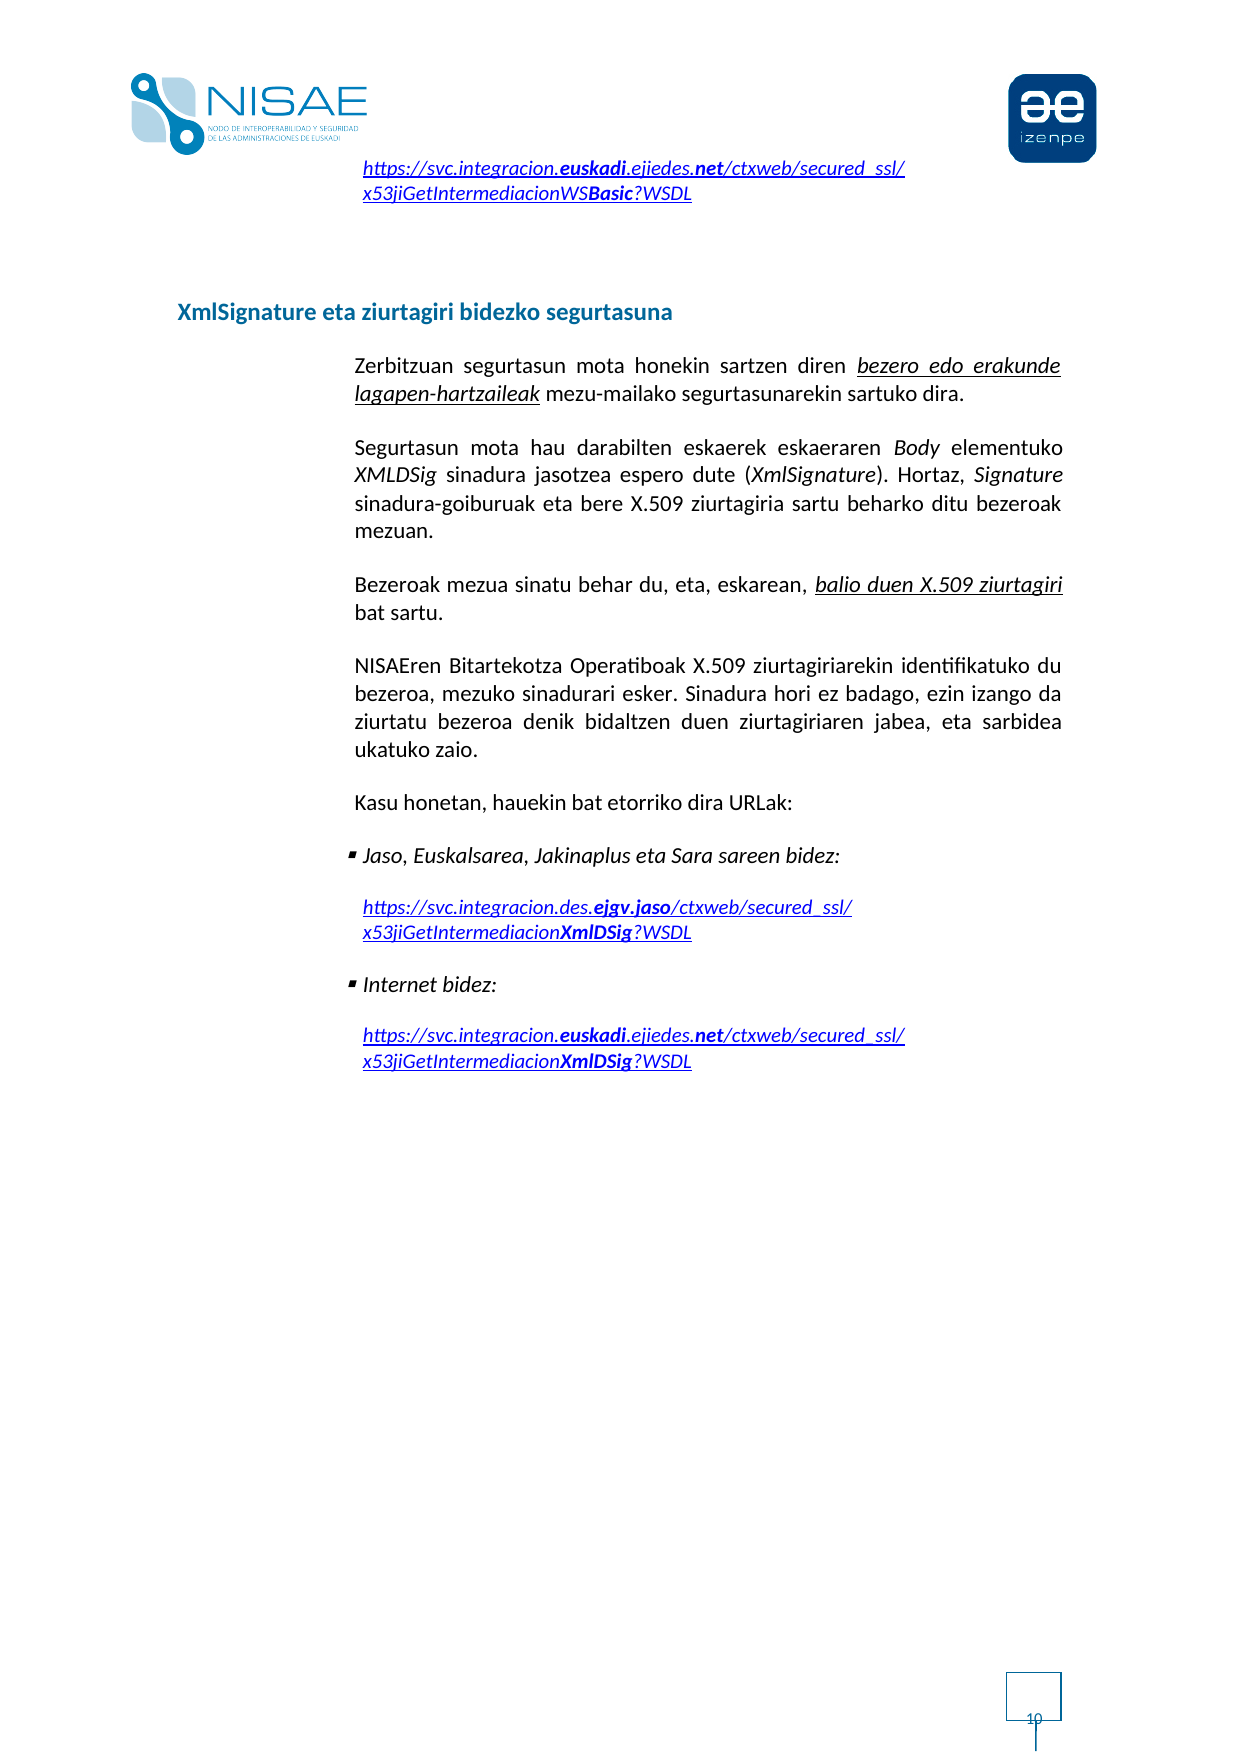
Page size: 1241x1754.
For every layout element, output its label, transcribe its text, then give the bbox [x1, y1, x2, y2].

picture [139, 81, 148, 90]
picture [181, 131, 193, 143]
text https://svc.integracion.euskadi.ejiedes.net/ctxweb/secured_ssl/x53jiGetIntermediacionXmlDSig?WSDL [363, 1023, 1063, 1073]
text Zerbitzuan segurtasun mota honekin sartzen diren bezero edo erakunde lagapen-hartzaileak mezu-mailako segurtasunarekin sartuko dira. [354, 352, 1063, 408]
picture [118, 73, 180, 155]
picture [149, 73, 386, 155]
text https://svc.integracion.euskadi.ejiedes.net/ctxweb/secured_ssl/x53jiGetIntermediacionWSBasic?WSDL [363, 155, 1063, 206]
text Kasu honetan, hauekin bat etorriko dira URLak: [354, 788, 1063, 816]
list Jaso, Euskalsarea, Jakinaplus eta Sara sareen bidez: [345, 841, 1063, 869]
text NISAEren Bitartekotza Operatiboak X.509 ziurtagiriarekin identifikatuko du bezeroa, mezuko sinadurari esker. Sinadura hori ez badago, ezin izango da ziurtatu bezeroa denik bidaltzen duen ziurtagiriaren jabea, eta sarbidea ukatuko zaio. [354, 651, 1063, 763]
text Segurtasun mota hau darabilten eskaerek eskaeraren Body elementuko XMLDSig sinadura jasotzea espero dute (XmlSignature). Hortaz, Signature sinadura-goiburuak eta bere X.509 ziurtagiria sartu beharko ditu bezeroak mezuan. [354, 433, 1063, 545]
text Bezeroak mezua sinatu behar du, eta, eskarean, balio duen X.509 ziurtagiri bat sartu. [354, 570, 1063, 626]
picture [1007, 74, 1097, 163]
text XmlSignature eta ziurtagiri bidezko segurtasuna [177, 296, 1063, 327]
list Internet bidez: [345, 970, 1063, 998]
text https://svc.integracion.des.ejgv.jaso/ctxweb/secured_ssl/x53jiGetIntermediacionXmlDSig?WSDL [363, 894, 1063, 945]
